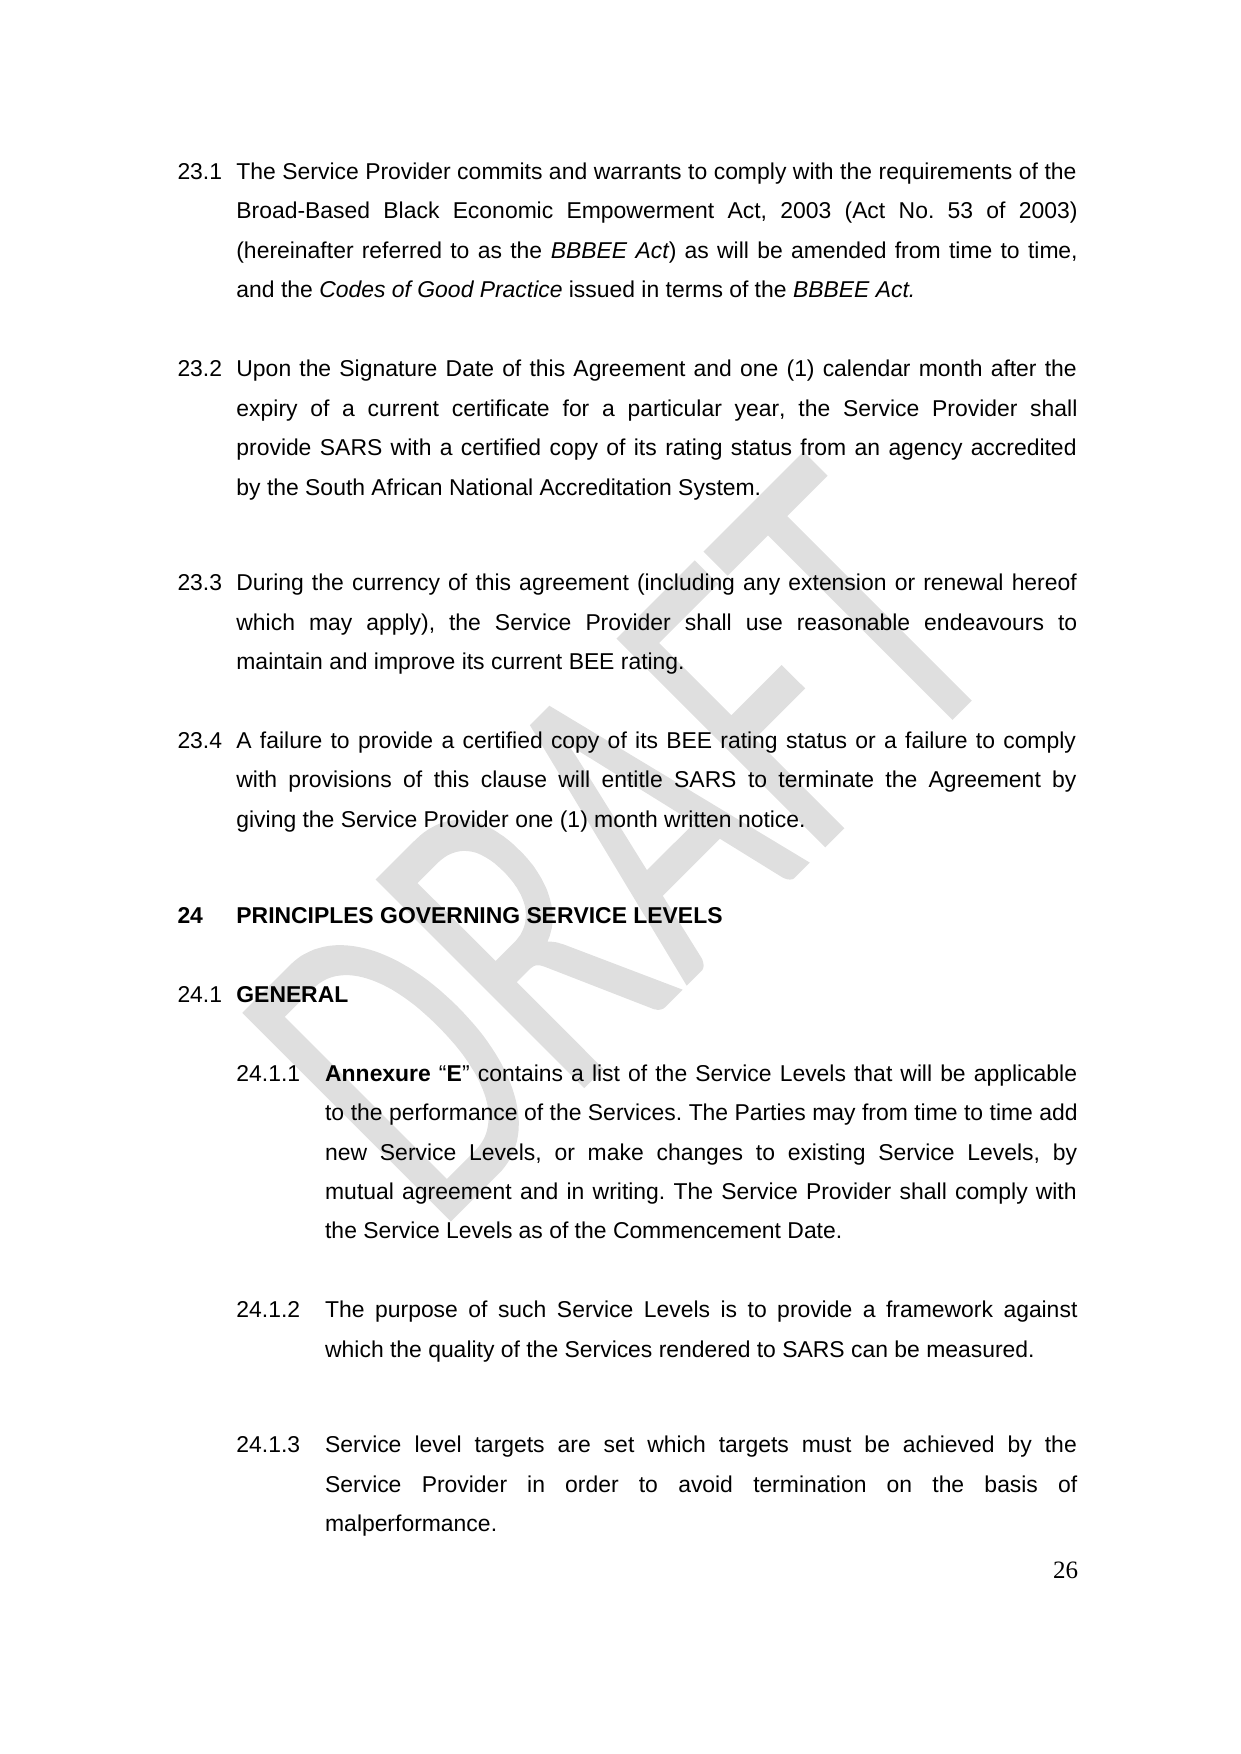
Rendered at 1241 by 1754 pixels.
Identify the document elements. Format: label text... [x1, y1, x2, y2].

list During the currency of this agreement (including any extension or renewal hereof which may apply), the Service Provider shall use reasonable endeavours to maintain and improve its current BEE rating. [177, 569, 1078, 674]
list Upon the Signature Date of this Agreement and one (1) calendar month after the expiry of a current certificate for a particular year, the Service Provider shall provide SARS with a certified copy of its rating status from an agency accredited by the South African National Accreditation System. [177, 355, 1078, 500]
list A failure to provide a certified copy of its BEE rating status or a failure to comply with provisions of this clause will entitle SARS to terminate the Agreement by giving the Service Provider one (1) month written notice. [177, 727, 1078, 832]
list The Service Provider commits and warrants to comply with the requirements of the Broad-Based Black Economic Empowerment Act, 2003 (Act No. 53 of 2003) (hereinafter referred to as the BBBEE Act) as will be amended from time to time, and the Codes of Good Practice issued in terms of the BBBEE Act. [177, 158, 1078, 302]
list The purpose of such Service Levels is to provide a framework against which the quality of the Services rendered to SARS can be measured. [236, 1296, 1078, 1362]
list PRINCIPLES GOVERNING SERVICE LEVELS [177, 902, 1078, 928]
list Annexure “E” contains a list of the Service Levels that will be applicable to the performance of the Services. The Parties may from time to time add new Service Levels, or make changes to existing Service Levels, by mutual agreement and in writing. The Service Provider shall comply with the Service Levels as of the Commencement Date. [236, 1059, 1078, 1244]
list Service level targets are set which targets must be achieved by the Service Provider in order to avoid termination on the basis of malperformance. [236, 1431, 1078, 1537]
list GENERAL [177, 981, 1078, 1007]
